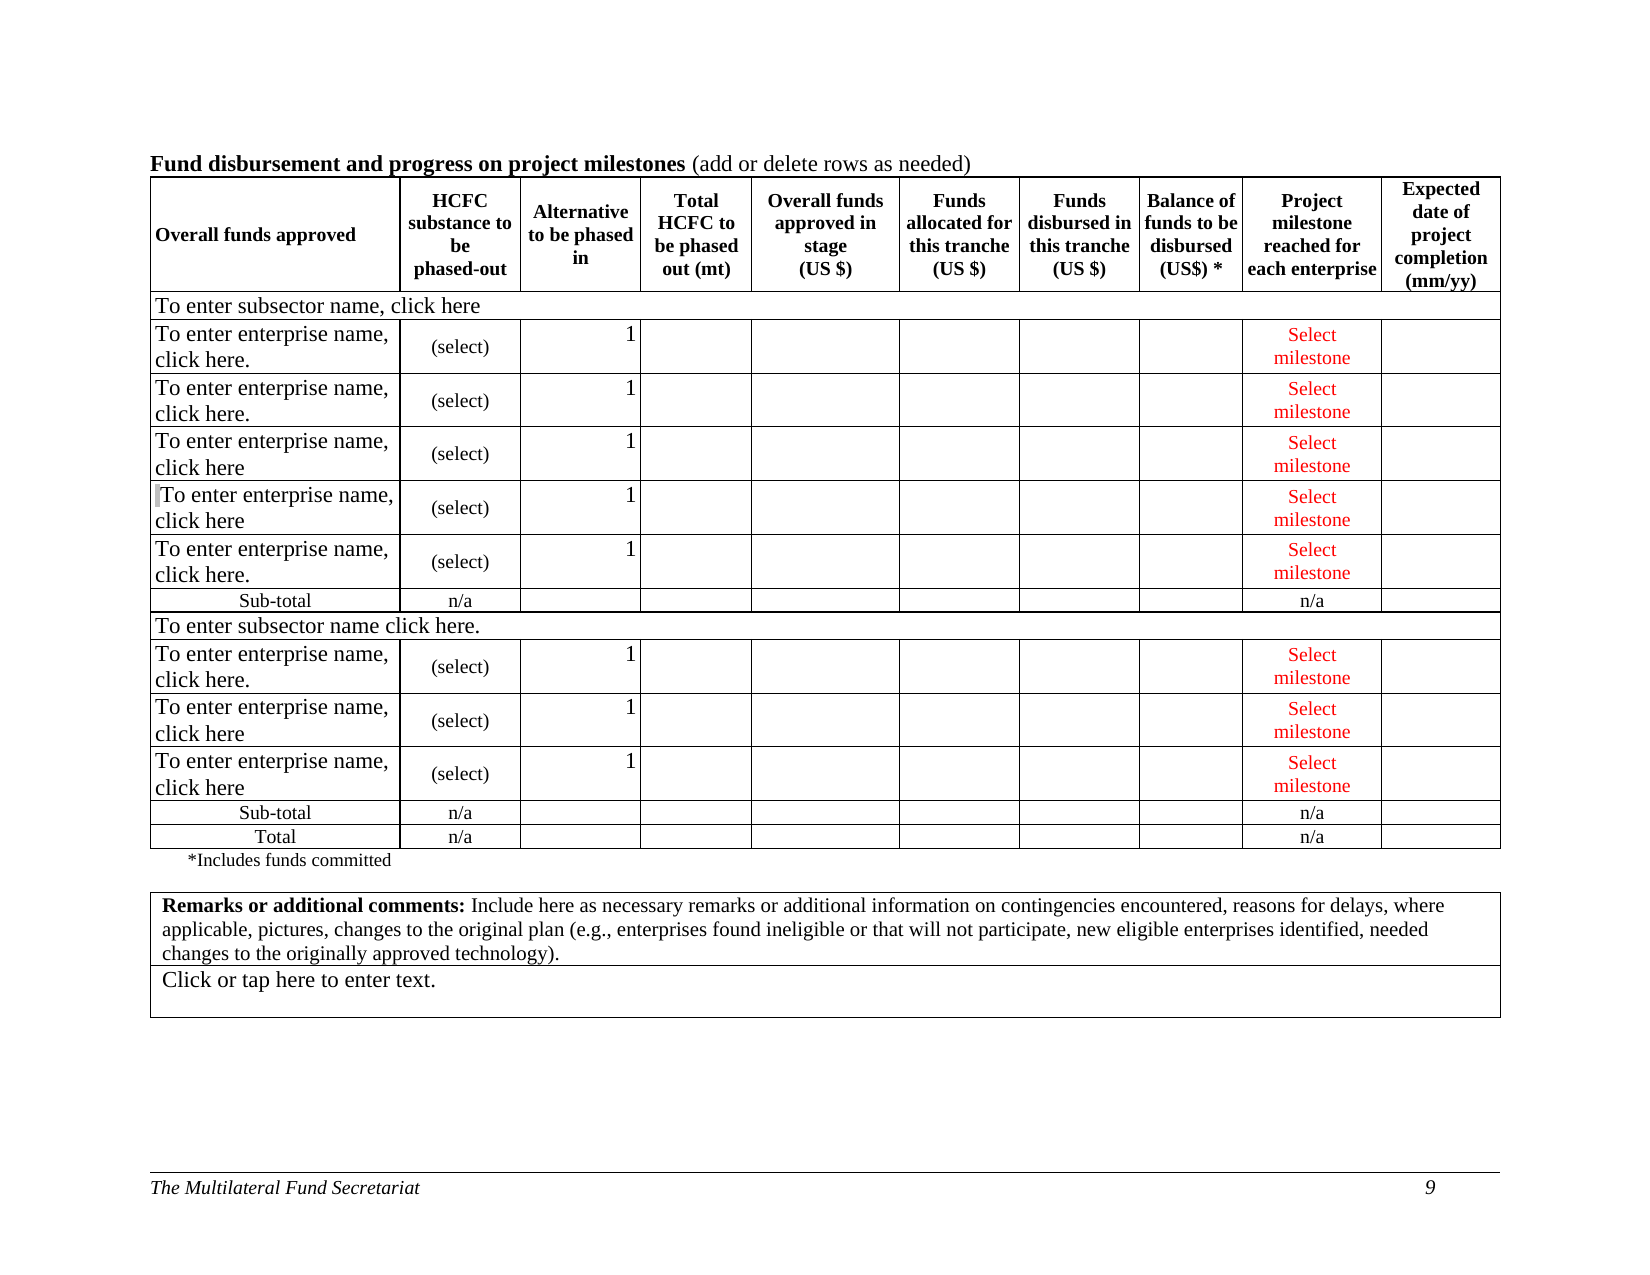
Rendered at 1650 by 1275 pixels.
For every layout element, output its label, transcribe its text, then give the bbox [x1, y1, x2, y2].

table_cell [752, 589, 899, 611]
table_cell [641, 535, 751, 588]
table_cell Sub-total [151, 801, 399, 824]
table_cell [900, 801, 1019, 824]
table_header Funds disbursed in this tranche (US $) [1020, 178, 1139, 291]
table_cell [900, 640, 1019, 693]
table_cell [1020, 825, 1139, 848]
table_cell [1140, 481, 1242, 534]
table_cell [752, 747, 899, 800]
table_cell [151, 747, 399, 800]
table_cell [752, 825, 899, 848]
table_cell n/a [401, 589, 520, 611]
table_cell [641, 801, 751, 824]
table_cell [641, 640, 751, 693]
table_cell [151, 374, 399, 426]
table_header Balance of funds to be disbursed (US$) * [1140, 178, 1242, 291]
table_cell [641, 374, 751, 426]
table_cell [1020, 747, 1139, 800]
table_header Remarks or additional comments: Include here as necessary remarks or additional information on contingencies encountered, reasons for delays, where applicable, pictures, changes to the original plan (e.g., enterprises found ineligible or that will not participate, new eligible enterprises identified, needed changes to the originally approved technology). [151, 893, 1500, 965]
table_cell [900, 694, 1019, 746]
table_cell [1140, 374, 1242, 426]
table_cell [752, 694, 899, 746]
table_header Alternative to be phased in [521, 178, 640, 291]
table_cell [1020, 694, 1139, 746]
table_cell [1140, 694, 1242, 746]
table_cell Total [151, 825, 399, 848]
table_cell n/a [401, 825, 520, 848]
table_header Expected date of project completion (mm/yy) [1382, 178, 1500, 291]
table_cell [1140, 825, 1242, 848]
table_cell [151, 966, 1500, 1017]
table_cell n/a [1243, 589, 1381, 611]
table_cell [521, 427, 640, 480]
table_cell [521, 825, 640, 848]
table_cell [641, 481, 751, 534]
table_cell [641, 427, 751, 480]
table_cell [151, 481, 399, 534]
table_header Project milestone reached for each enterprise [1243, 178, 1381, 291]
table_cell [1140, 589, 1242, 611]
table_cell [521, 747, 640, 800]
table_cell [521, 640, 640, 693]
text *Includes funds committed [187, 849, 1500, 870]
table_cell [521, 589, 640, 611]
table_cell [900, 320, 1019, 373]
table_cell n/a [1243, 801, 1381, 824]
table_cell [1020, 320, 1139, 373]
table_cell [1382, 535, 1500, 588]
table_cell [1140, 427, 1242, 480]
table_cell [151, 292, 1500, 319]
table_cell [151, 535, 399, 588]
table_cell [1382, 694, 1500, 746]
table_cell [1020, 589, 1139, 611]
table_cell [1020, 640, 1139, 693]
table_cell [151, 694, 399, 746]
text Fund disbursement and progress on project milestones (add or delete rows as needed) [150, 150, 1500, 176]
table_cell [752, 320, 899, 373]
table_cell [1382, 801, 1500, 824]
table_cell [521, 535, 640, 588]
table_cell [1382, 747, 1500, 800]
table_cell [1382, 427, 1500, 480]
table_cell [1020, 535, 1139, 588]
table_cell [752, 481, 899, 534]
table_cell [1382, 640, 1500, 693]
table_cell n/a [1243, 825, 1381, 848]
table_header HCFC substance to be phased-out [401, 178, 520, 291]
table_cell [1020, 374, 1139, 426]
table_cell [752, 427, 899, 480]
table_cell [1020, 801, 1139, 824]
table_cell [151, 320, 399, 373]
table_cell [1140, 801, 1242, 824]
table_cell [1140, 535, 1242, 588]
table_cell [1382, 320, 1500, 373]
table_cell [900, 825, 1019, 848]
table_cell [521, 320, 640, 373]
table_cell [900, 374, 1019, 426]
table_cell [752, 374, 899, 426]
table_cell [1382, 481, 1500, 534]
table_cell [1020, 481, 1139, 534]
table_cell [900, 589, 1019, 611]
table_cell [900, 481, 1019, 534]
table_cell [900, 747, 1019, 800]
table_cell [900, 427, 1019, 480]
table_cell [521, 801, 640, 824]
table_cell Sub-total [151, 589, 399, 611]
table_cell [521, 481, 640, 534]
table_cell [900, 535, 1019, 588]
table_cell [641, 320, 751, 373]
table_cell [521, 694, 640, 746]
table_cell [1140, 640, 1242, 693]
table_cell [1382, 589, 1500, 611]
table_cell [752, 640, 899, 693]
table_cell [151, 427, 399, 480]
table_cell [752, 801, 899, 824]
table_cell [1140, 747, 1242, 800]
table_cell [641, 694, 751, 746]
table_cell [752, 535, 899, 588]
table_header Overall funds approved in stage (US $) [752, 178, 899, 291]
table_cell [521, 374, 640, 426]
table_cell [151, 613, 1500, 639]
table_cell [1020, 427, 1139, 480]
table_cell [151, 640, 399, 693]
table_cell [1382, 374, 1500, 426]
table_header Funds allocated for this tranche (US $) [900, 178, 1019, 291]
table_cell [641, 825, 751, 848]
table_cell n/a [401, 801, 520, 824]
table_header Overall funds approved [151, 178, 399, 291]
table_cell [1382, 825, 1500, 848]
table_cell [641, 747, 751, 800]
table_header Total HCFC to be phased out (mt) [641, 178, 751, 291]
table_cell [641, 589, 751, 611]
table_cell [1140, 320, 1242, 373]
